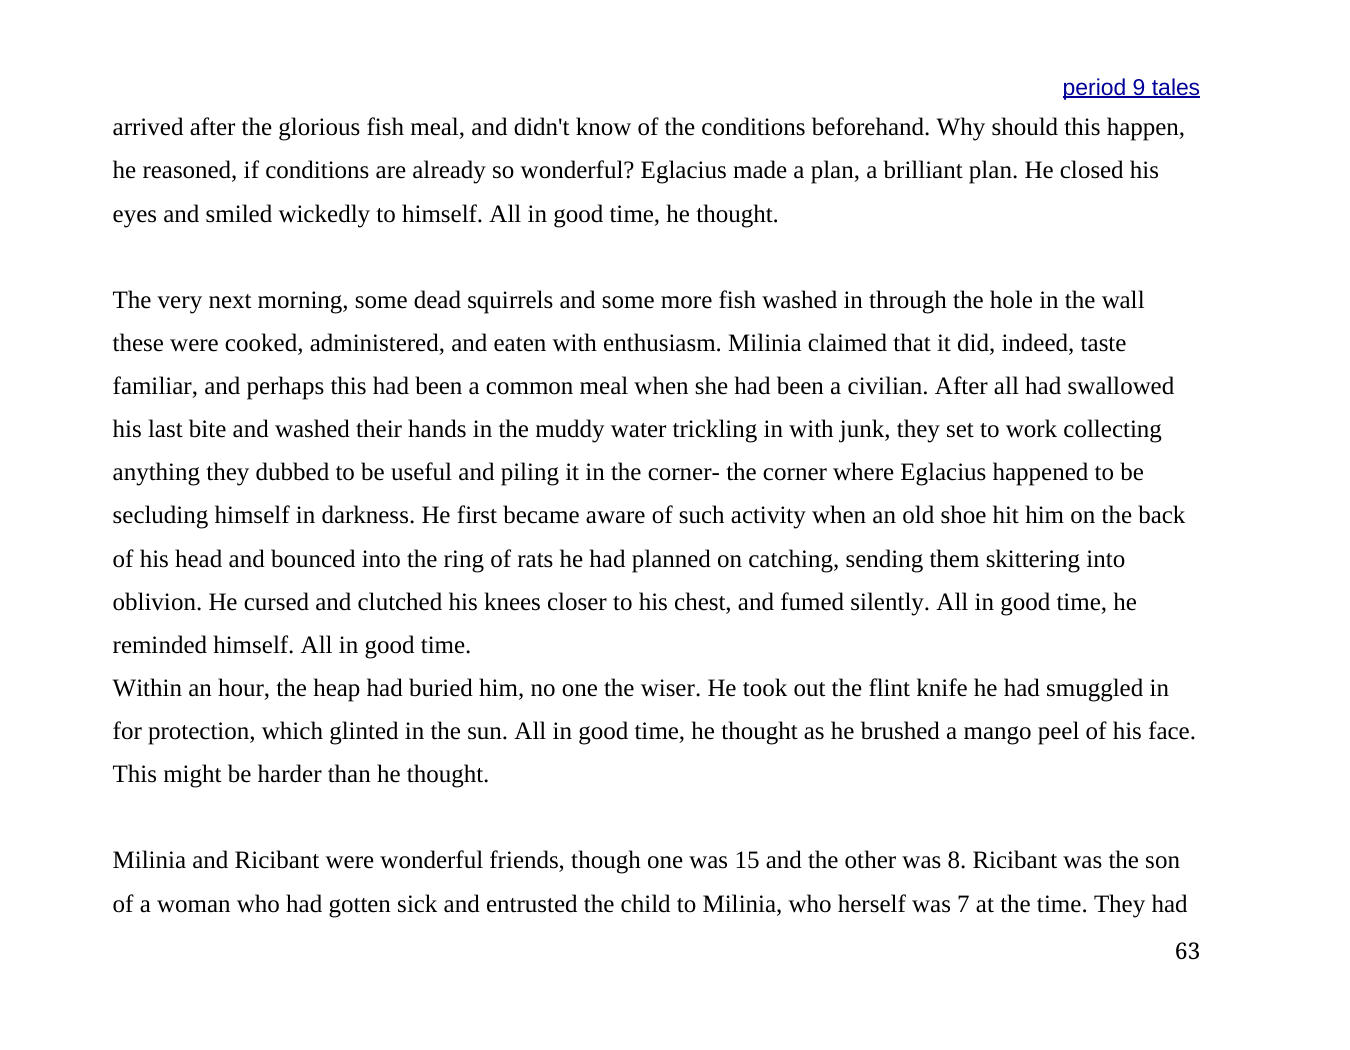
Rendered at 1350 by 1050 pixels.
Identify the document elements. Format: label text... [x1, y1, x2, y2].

text The very next morning, some dead squirrels and some more fish washed in through the hole in the wall these were cooked, administered, and eaten with enthusiasm. Milinia claimed that it did, indeed, taste familiar, and perhaps this had been a common meal when she had been a civilian. After all had swallowed his last bite and washed their hands in the muddy water trickling in with junk, they set to work collecting anything they dubbed to be useful and piling it in the corner- the corner where Eglacius happened to be secluding himself in darkness. He first became aware of such activity when an old shoe hit him on the back of his head and bounced into the ring of rats he had planned on catching, sending them skittering into oblivion. He cursed and clutched his knees closer to his chest, and fumed silently. All in good time, he reminded himself. All in good time. [112, 285, 1200, 659]
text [112, 846, 1200, 917]
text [112, 112, 1200, 227]
text Within an hour, the heap had buried him, no one the wiser. He took out the flint knife he had smuggled in for protection, which glinted in the sun. All in good time, he thought as he brushed a mango peel of his face. This might be harder than he thought. [112, 673, 1200, 788]
